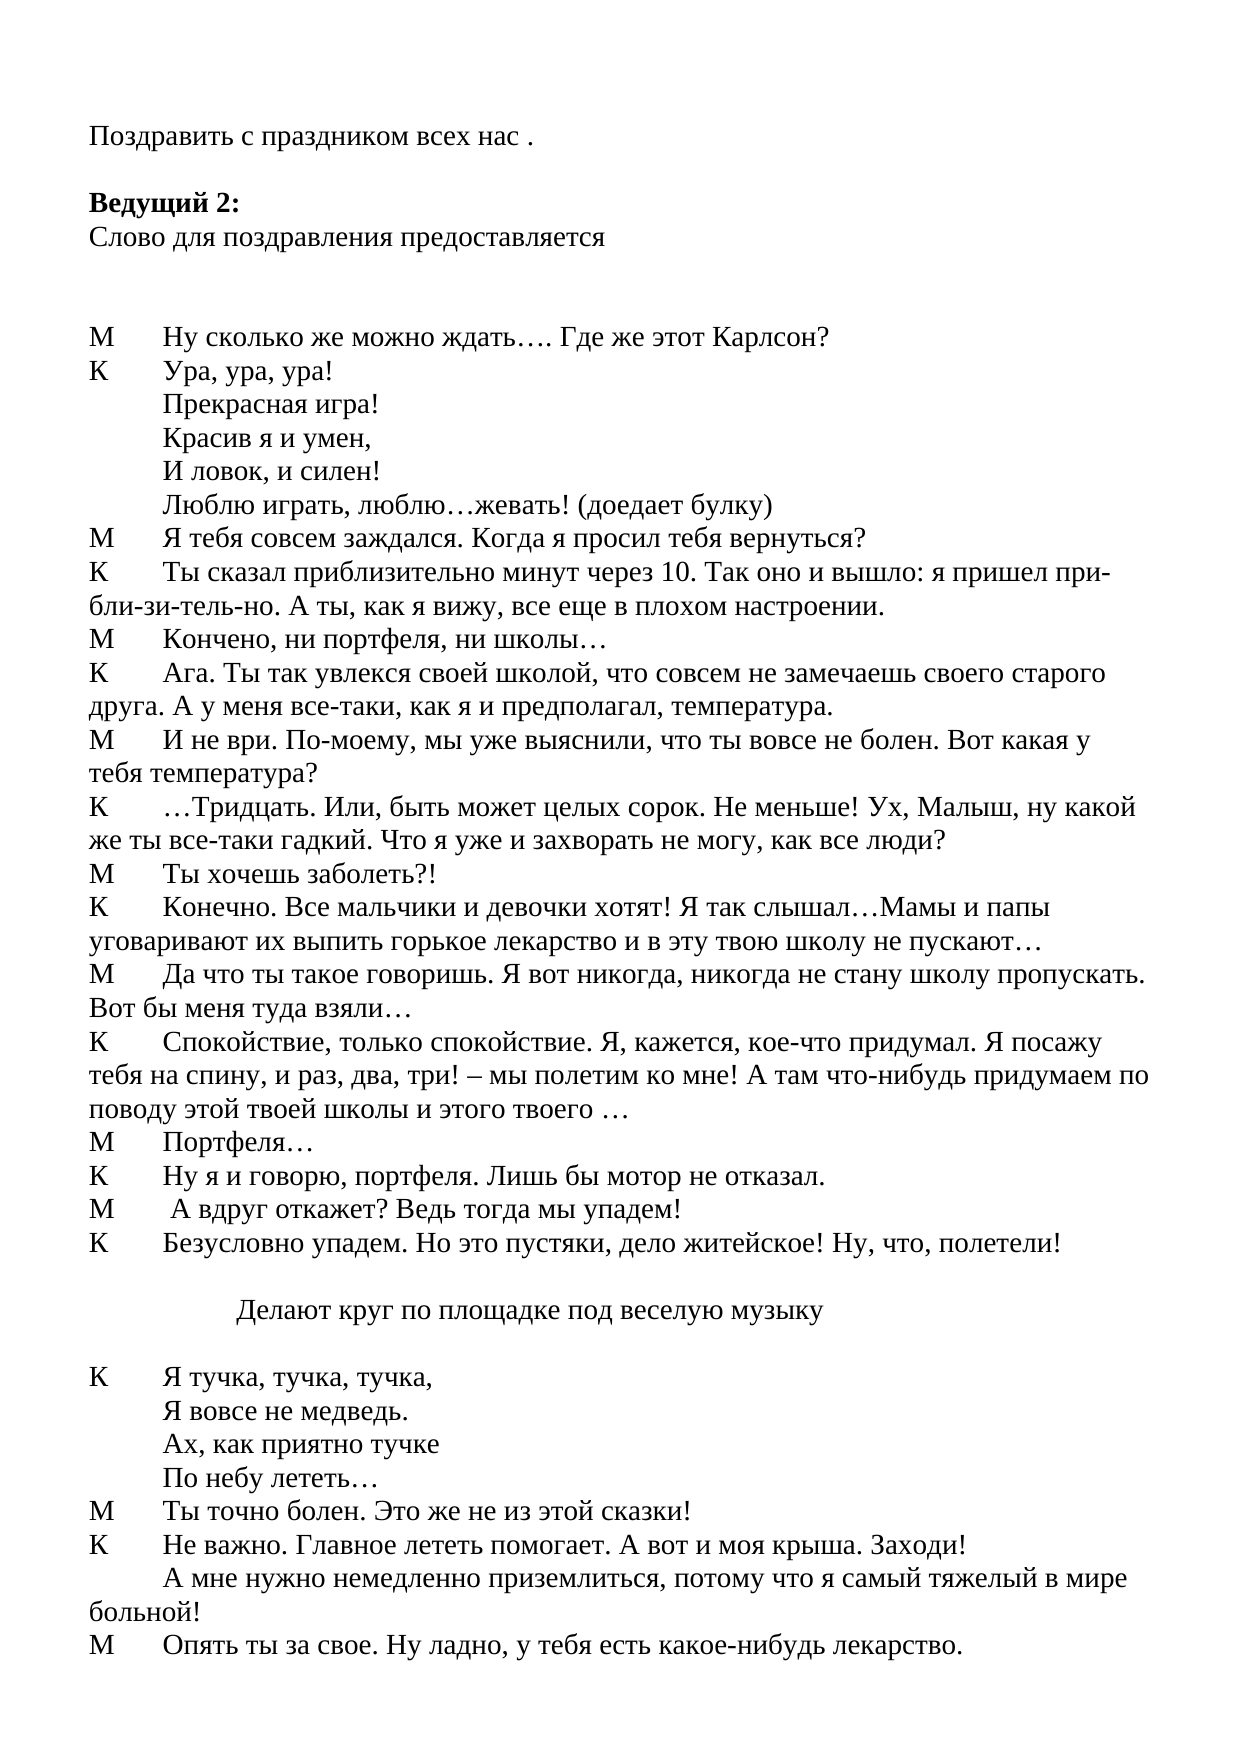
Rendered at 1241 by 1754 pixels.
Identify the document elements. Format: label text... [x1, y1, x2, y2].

text К Ага. Ты так увлекся своей школой, что совсем не замечаешь своего старого друга. А у меня все-таки, как я и предполагал, температура. [89, 655, 1152, 722]
text К …Тридцать. Или, быть может целых сорок. Не меньше! Ух, Малыш, ну какой же ты все-таки гадкий. Что я уже и захворать не могу, как все люди? [89, 789, 1152, 856]
text Ах, как приятно тучке [89, 1426, 1152, 1460]
text М Ты хочешь заболеть?! [89, 856, 1152, 889]
text М Я тебя совсем заждался. Когда я просил тебя вернуться? [89, 521, 1152, 554]
text К Ты сказал приблизительно минут через 10. Так оно и вышло: я пришел при-бли-зи-тель-но. А ты, как я вижу, все еще в плохом настроении. [89, 554, 1152, 621]
text М Опять ты за свое. Ну ладно, у тебя есть какое-нибудь лекарство. [89, 1627, 1152, 1661]
text М Портфеля… [89, 1124, 1152, 1158]
text Ведущий 2: [89, 185, 1152, 219]
text К Спокойствие, только спокойствие. Я, кажется, кое-что придумал. Я посажу тебя на спину, и раз, два, три! – мы полетим ко мне! А там что-нибудь придумаем по поводу этой твоей школы и этого твоего … [89, 1024, 1152, 1124]
text К Безусловно упадем. Но это пустяки, дело житейское! Ну, что, полетели! [89, 1225, 1152, 1258]
text К Ну я и говорю, портфеля. Лишь бы мотор не отказал. [89, 1158, 1152, 1191]
text К Конечно. Все мальчики и девочки хотят! Я так слышал…Мамы и папы уговаривают их выпить горькое лекарство и в эту твою школу не пускают… [89, 889, 1152, 957]
text Слово для поздравления предоставляется [89, 219, 1152, 252]
text Люблю играть, люблю…жевать! (доедает булку) [89, 487, 1152, 521]
text По небу лететь… [89, 1460, 1152, 1493]
text А мне нужно немедленно приземлиться, потому что я самый тяжелый в мире больной! [89, 1560, 1152, 1627]
text М Да что ты такое говоришь. Я вот никогда, никогда не стану школу пропускать. Вот бы меня туда взяли… [89, 957, 1152, 1024]
text М Ты точно болен. Это же не из этой сказки! [89, 1493, 1152, 1527]
text Делают круг по площадке под веселую музыку [89, 1292, 1152, 1326]
text Прекрасная игра! [89, 386, 1152, 420]
text М Кончено, ни портфеля, ни школы… [89, 621, 1152, 655]
text Я вовсе не медведь. [89, 1393, 1152, 1426]
text М И не ври. По-моему, мы уже выяснили, что ты вовсе не болен. Вот какая у тебя температура? [89, 722, 1152, 789]
text К Я тучка, тучка, тучка, [89, 1359, 1152, 1393]
text М А вдруг откажет? Ведь тогда мы упадем! [89, 1191, 1152, 1225]
text К Не важно. Главное лететь помогает. А вот и моя крыша. Заходи! [89, 1527, 1152, 1560]
text И ловок, и силен! [89, 453, 1152, 487]
text Поздравить с праздником всех нас . [89, 118, 1152, 152]
text М Ну сколько же можно ждать…. Где же этот Карлсон? [89, 319, 1152, 353]
text К Ура, ура, ура! [89, 353, 1152, 386]
text Красив я и умен, [89, 420, 1152, 453]
